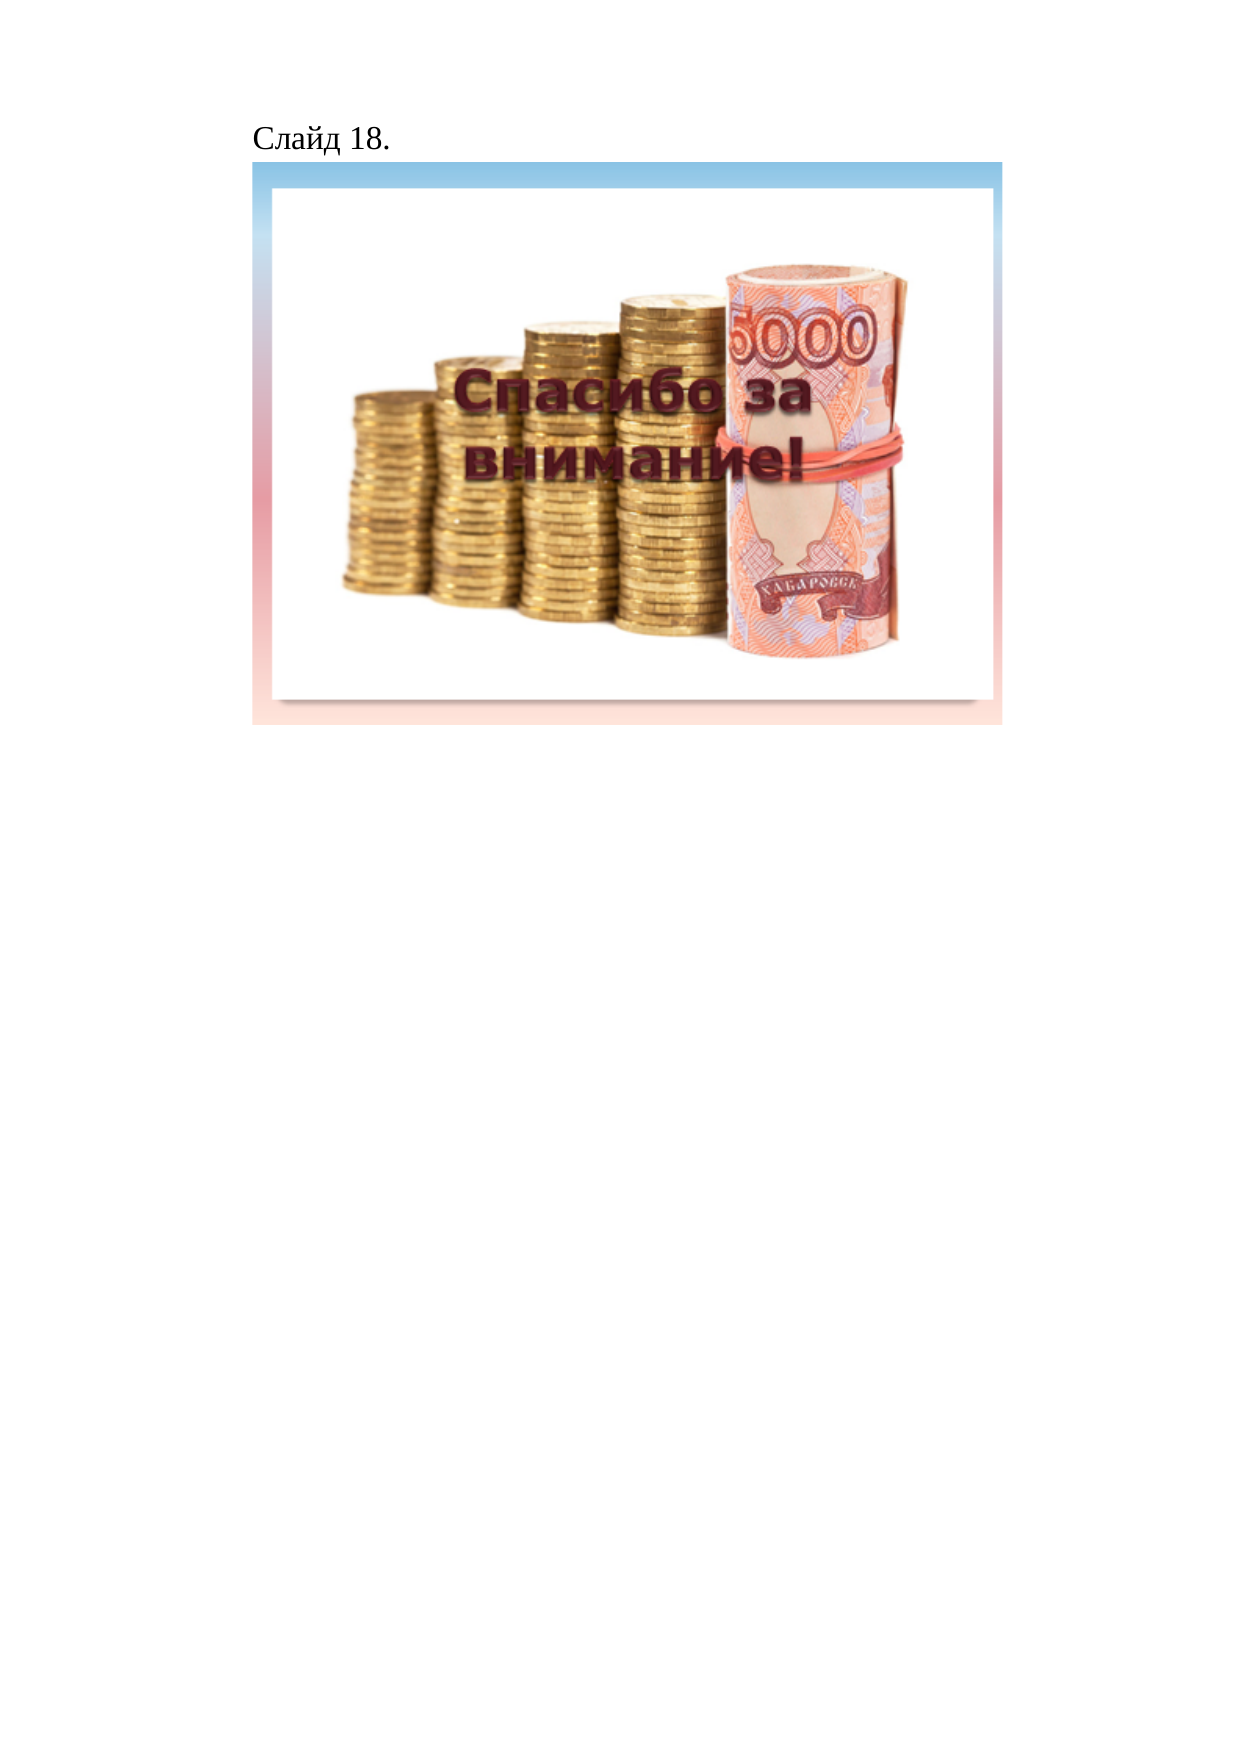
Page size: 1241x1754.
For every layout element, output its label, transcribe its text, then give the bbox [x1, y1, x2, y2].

list Слайд 18. [252, 118, 1152, 156]
picture [252, 162, 1003, 725]
